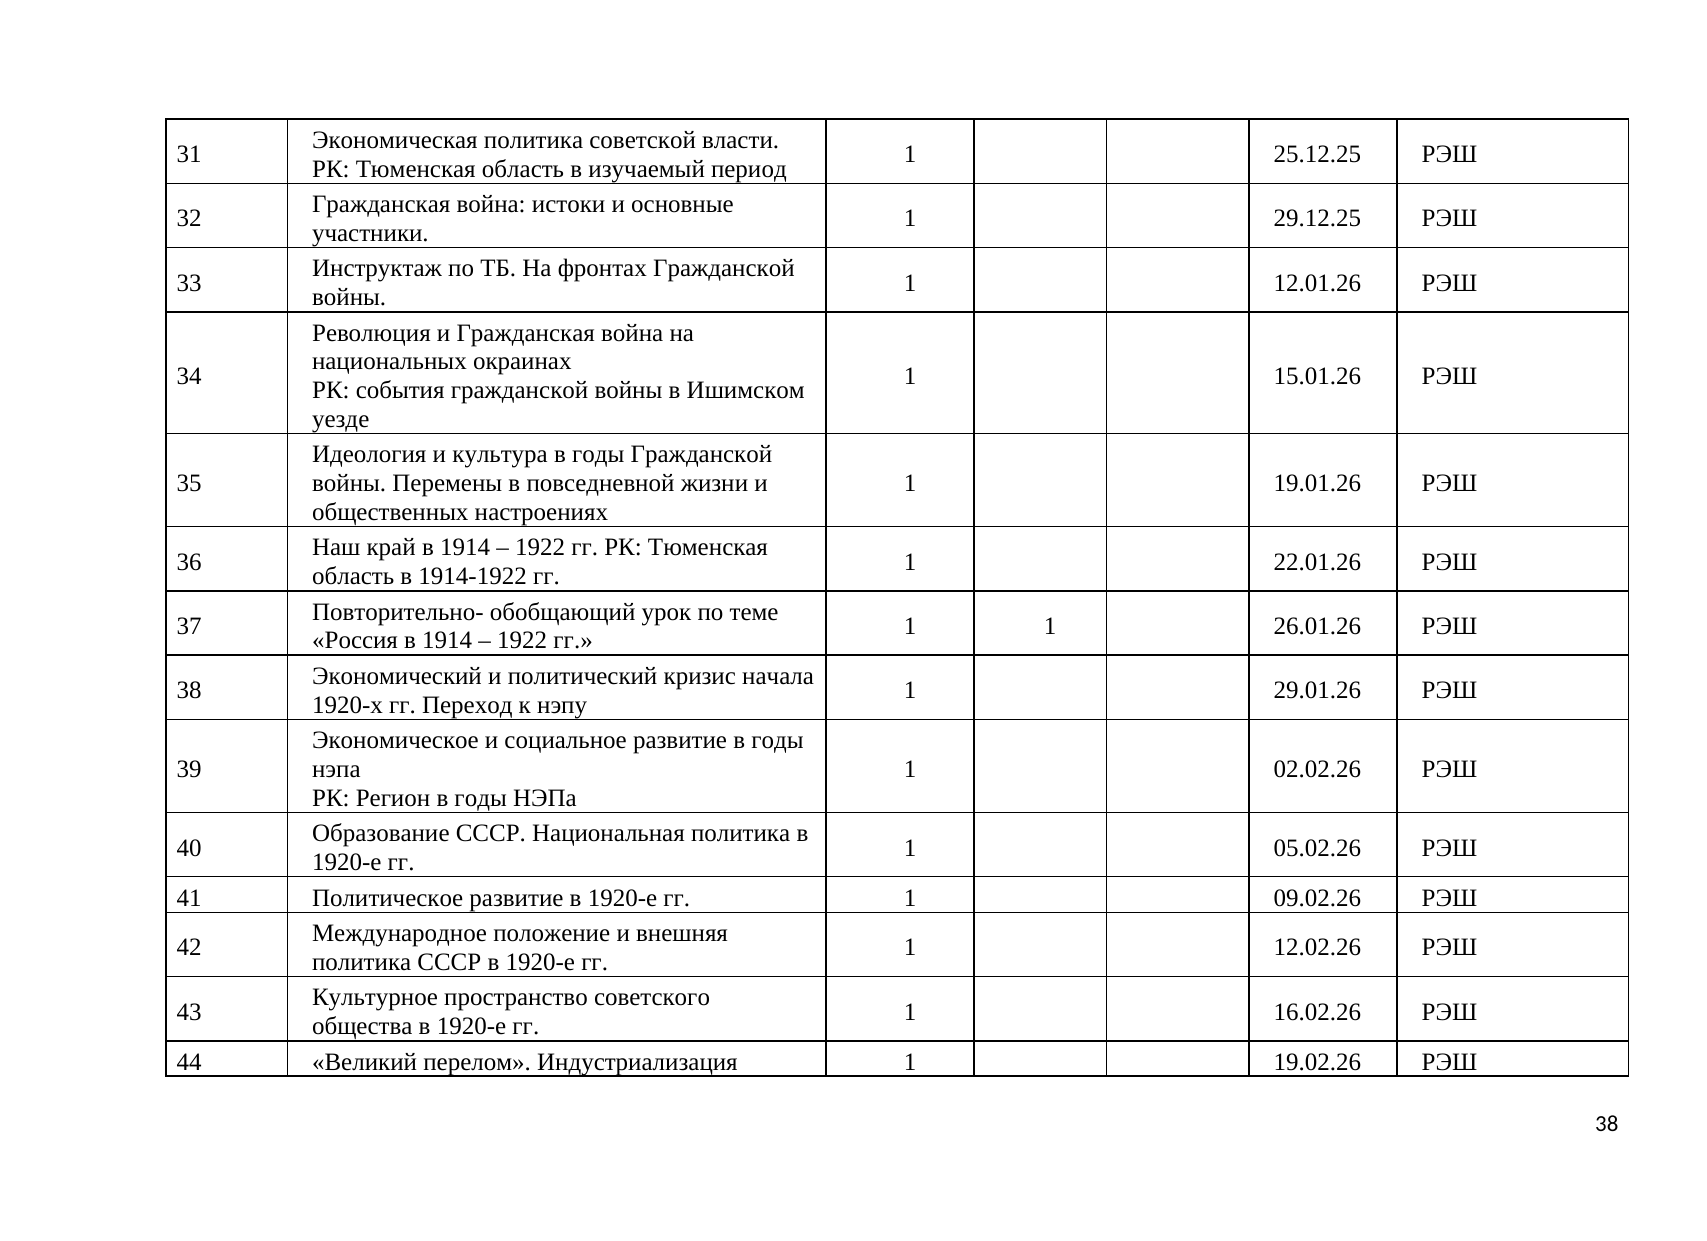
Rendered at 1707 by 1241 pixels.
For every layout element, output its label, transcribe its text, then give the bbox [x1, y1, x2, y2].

table_cell [975, 527, 1106, 590]
table_cell 1 [827, 913, 973, 976]
table_cell РЭШ [1398, 1042, 1628, 1075]
table_cell [975, 877, 1106, 911]
table_cell РЭШ [1398, 434, 1628, 526]
table_cell [1107, 434, 1248, 526]
table_cell [1107, 977, 1248, 1040]
table_cell 29.01.26 [1250, 656, 1396, 718]
table_cell [1107, 656, 1248, 718]
table_cell 42 [167, 913, 287, 976]
table_cell 05.02.26 [1250, 813, 1396, 876]
table_cell Экономическое и социальное развитие в годы нэпа РК: Регион в годы НЭПа [288, 720, 825, 812]
table_cell [1107, 1042, 1248, 1075]
table_cell 1 [827, 656, 973, 718]
table_cell 36 [167, 527, 287, 590]
table_cell [1107, 313, 1248, 433]
table_cell 34 [167, 313, 287, 433]
table_cell [975, 313, 1106, 433]
table_cell РЭШ [1398, 592, 1628, 654]
table_cell 29.12.25 [1250, 184, 1396, 247]
table_cell Повторительно- обобщающий урок по теме «Россия в 1914 – 1922 гг.» [288, 592, 825, 654]
table_cell 40 [167, 813, 287, 876]
table_cell [1107, 720, 1248, 812]
table_cell [975, 434, 1106, 526]
table_cell [1107, 813, 1248, 876]
table_cell [975, 184, 1106, 247]
table_cell 16.02.26 [1250, 977, 1396, 1040]
table_cell 26.01.26 [1250, 592, 1396, 654]
table_cell Инструктаж по ТБ. На фронтах Гражданской войны. [288, 248, 825, 311]
table_cell 12.01.26 [1250, 248, 1396, 311]
table_cell [975, 977, 1106, 1040]
table_cell [1107, 184, 1248, 247]
table_cell 31 [167, 120, 287, 182]
table_cell Наш край в 1914 – 1922 гг. РК: Тюменская область в 1914-1922 гг. [288, 527, 825, 590]
table_cell 1 [827, 248, 973, 311]
table_cell 02.02.26 [1250, 720, 1396, 812]
table_cell Культурное пространство советского общества в 1920-е гг. [288, 977, 825, 1040]
table_cell РЭШ [1398, 656, 1628, 718]
table_cell 1 [827, 720, 973, 812]
table_cell 22.01.26 [1250, 527, 1396, 590]
table_cell 43 [167, 977, 287, 1040]
table_cell 41 [167, 877, 287, 911]
table_cell 19.02.26 [1250, 1042, 1396, 1075]
table_cell Революция и Гражданская война на национальных окраинах РК: события гражданской войны в Ишимском уезде [288, 313, 825, 433]
table_cell [975, 720, 1106, 812]
table_cell 1 [827, 434, 973, 526]
table_cell РЭШ [1398, 313, 1628, 433]
table_cell 1 [975, 592, 1106, 654]
table_cell 1 [827, 592, 973, 654]
table_cell РЭШ [1398, 813, 1628, 876]
table_cell РЭШ [1398, 877, 1628, 911]
table_cell 19.01.26 [1250, 434, 1396, 526]
table_cell Гражданская война: истоки и основные участники. [288, 184, 825, 247]
table_cell 1 [827, 120, 973, 182]
table_cell РЭШ [1398, 120, 1628, 182]
table_cell [1107, 592, 1248, 654]
table_cell [975, 248, 1106, 311]
table_cell 33 [167, 248, 287, 311]
table_cell 35 [167, 434, 287, 526]
table_cell 37 [167, 592, 287, 654]
table_cell РЭШ [1398, 977, 1628, 1040]
table_cell Политическое развитие в 1920-е гг. [288, 877, 825, 911]
table_cell 1 [827, 1042, 973, 1075]
table_cell РЭШ [1398, 720, 1628, 812]
table_cell 1 [827, 813, 973, 876]
table_cell 1 [827, 184, 973, 247]
table_cell 38 [167, 656, 287, 718]
table_cell [975, 1042, 1106, 1075]
table_cell [1107, 877, 1248, 911]
table_cell Экономическая политика советской власти. РК: Тюменская область в изучаемый период [288, 120, 825, 182]
table_cell 15.01.26 [1250, 313, 1396, 433]
table_cell Идеология и культура в годы Гражданской войны. Перемены в повседневной жизни и общественных настроениях [288, 434, 825, 526]
table_cell [1107, 527, 1248, 590]
table_cell [1107, 120, 1248, 182]
table_cell 1 [827, 527, 973, 590]
table_cell РЭШ [1398, 184, 1628, 247]
table_cell 44 [167, 1042, 287, 1075]
table_cell 25.12.25 [1250, 120, 1396, 182]
table_cell РЭШ [1398, 248, 1628, 311]
table_cell 1 [827, 313, 973, 433]
table_cell «Великий перелом». Индустриализация [288, 1042, 825, 1075]
table_cell 1 [827, 977, 973, 1040]
table_cell 1 [827, 877, 973, 911]
table_cell 32 [167, 184, 287, 247]
table_cell [975, 120, 1106, 182]
table_cell 09.02.26 [1250, 877, 1396, 911]
table_cell 39 [167, 720, 287, 812]
table_cell [975, 913, 1106, 976]
table_cell РЭШ [1398, 527, 1628, 590]
table_cell [975, 656, 1106, 718]
table_cell Экономический и политический кризис начала 1920-х гг. Переход к нэпу [288, 656, 825, 718]
table_cell Образование СССР. Национальная политика в 1920-е гг. [288, 813, 825, 876]
table_cell [975, 813, 1106, 876]
table_cell 12.02.26 [1250, 913, 1396, 976]
table_cell Международное положение и внешняя политика СССР в 1920-е гг. [288, 913, 825, 976]
table_cell [1107, 913, 1248, 976]
table_cell [1107, 248, 1248, 311]
table_cell РЭШ [1398, 913, 1628, 976]
